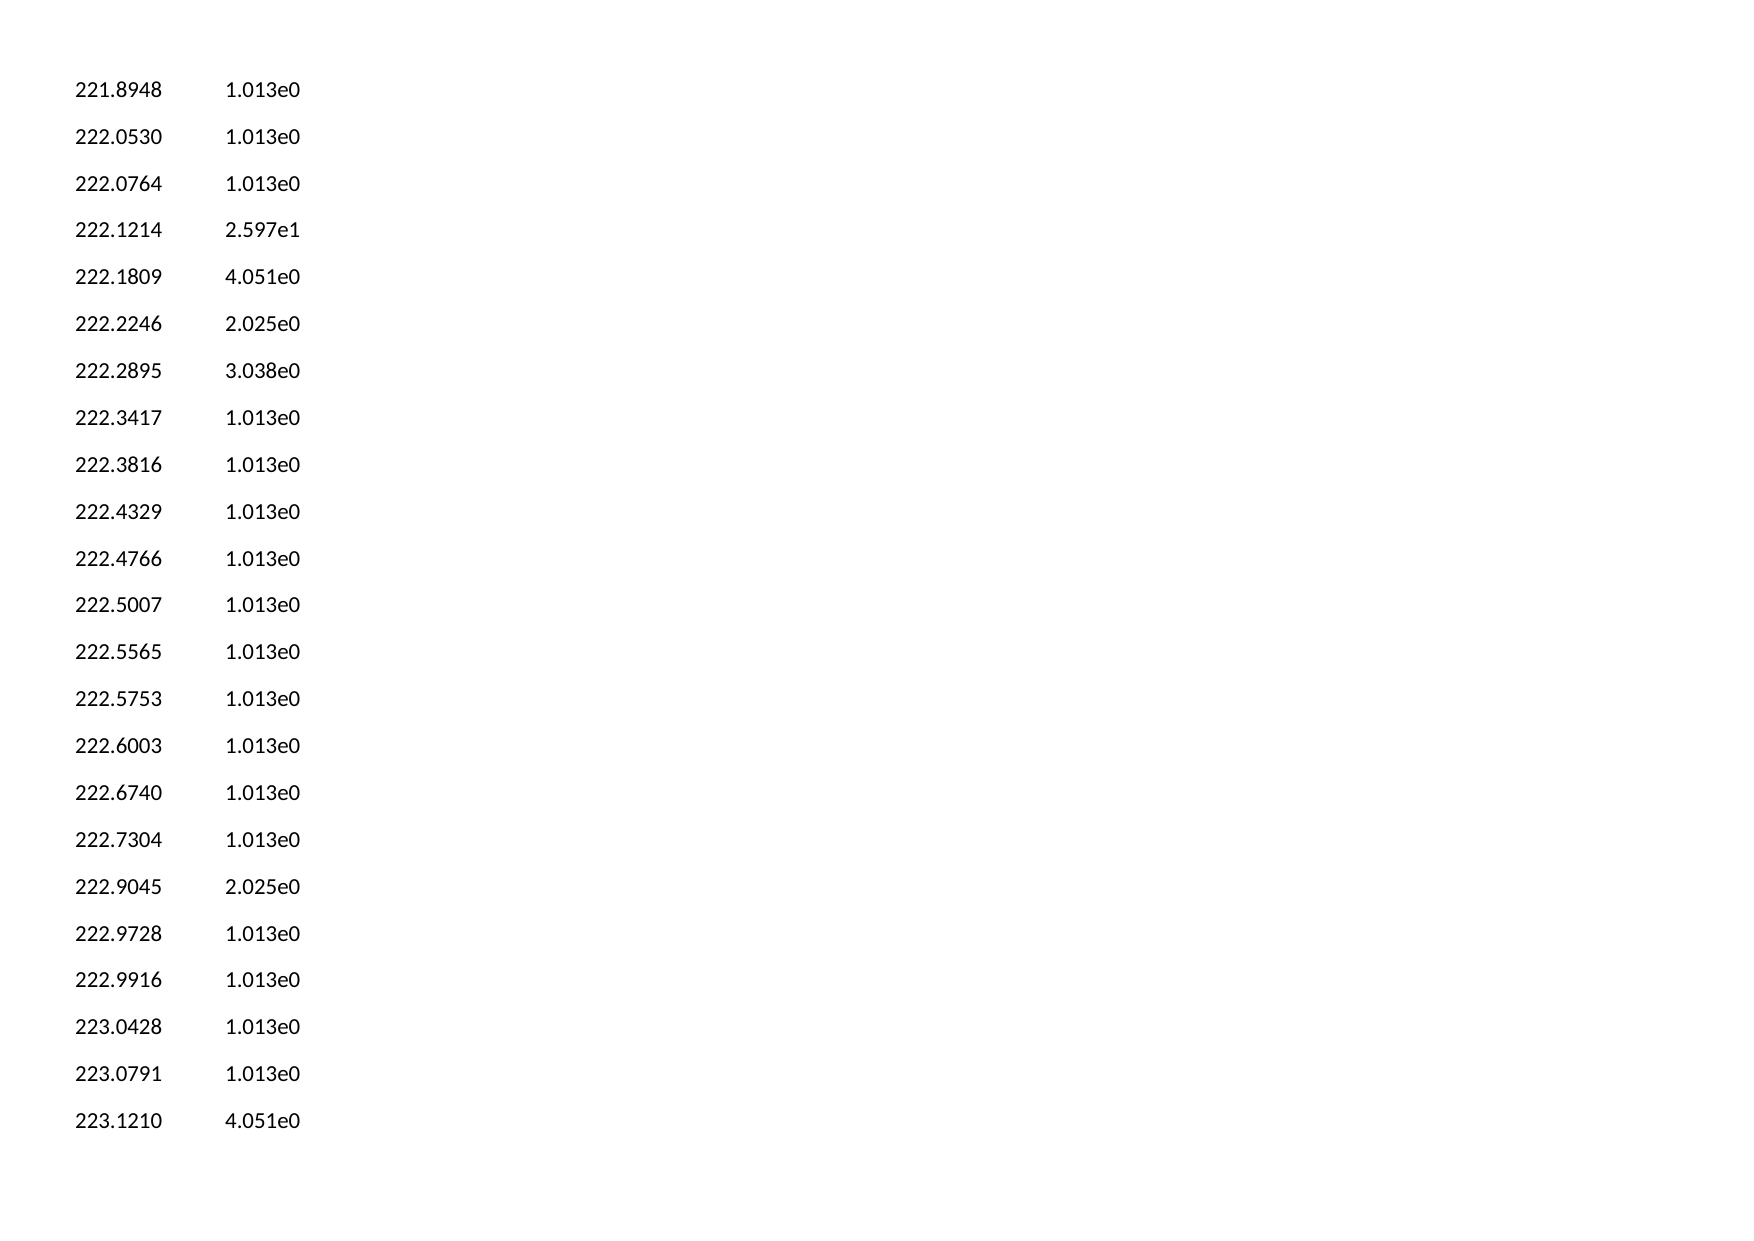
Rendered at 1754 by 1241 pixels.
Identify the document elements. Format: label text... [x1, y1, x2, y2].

text 222.5753 1.013e0 [75, 684, 1679, 712]
text 223.0428 1.013e0 [75, 1012, 1679, 1041]
text 222.2895 3.038e0 [75, 356, 1679, 384]
text 222.0764 1.013e0 [75, 169, 1679, 197]
text 223.0791 1.013e0 [75, 1059, 1679, 1087]
text 222.5007 1.013e0 [75, 591, 1679, 619]
text 222.6003 1.013e0 [75, 731, 1679, 759]
text 223.1210 4.051e0 [75, 1106, 1679, 1134]
text 222.5565 1.013e0 [75, 637, 1679, 666]
text 221.8948 1.013e0 [75, 75, 1679, 103]
text 222.4766 1.013e0 [75, 544, 1679, 572]
text 222.1214 2.597e1 [75, 216, 1679, 244]
text 222.3816 1.013e0 [75, 450, 1679, 478]
text 222.1809 4.051e0 [75, 262, 1679, 291]
text 222.7304 1.013e0 [75, 825, 1679, 853]
text 222.6740 1.013e0 [75, 778, 1679, 806]
text 222.4329 1.013e0 [75, 497, 1679, 525]
text 222.9916 1.013e0 [75, 966, 1679, 994]
text 222.3417 1.013e0 [75, 403, 1679, 431]
text 222.9728 1.013e0 [75, 919, 1679, 947]
text 222.2246 2.025e0 [75, 309, 1679, 337]
text 222.0530 1.013e0 [75, 122, 1679, 150]
text 222.9045 2.025e0 [75, 872, 1679, 900]
